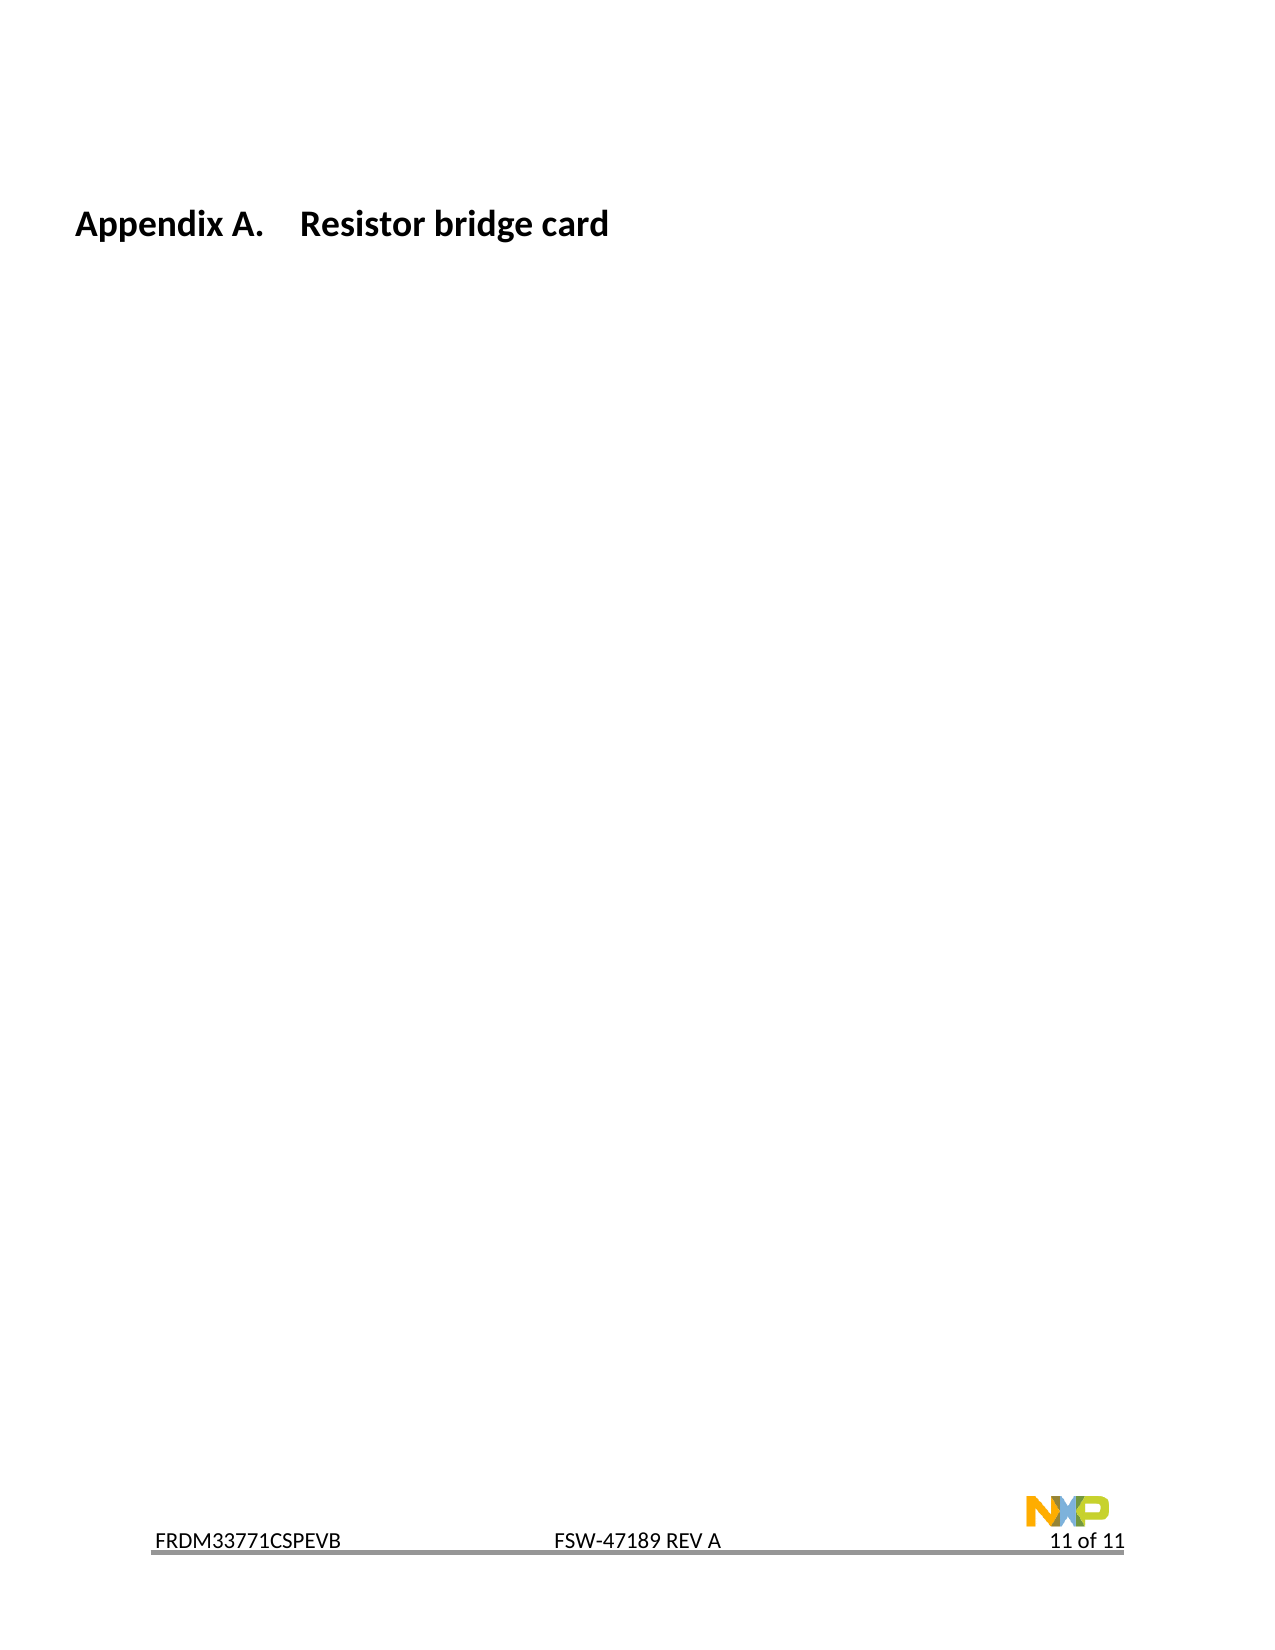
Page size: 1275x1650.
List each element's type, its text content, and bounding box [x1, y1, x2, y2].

text Resistor bridge card [75, 200, 1200, 246]
picture [1023, 1488, 1115, 1533]
